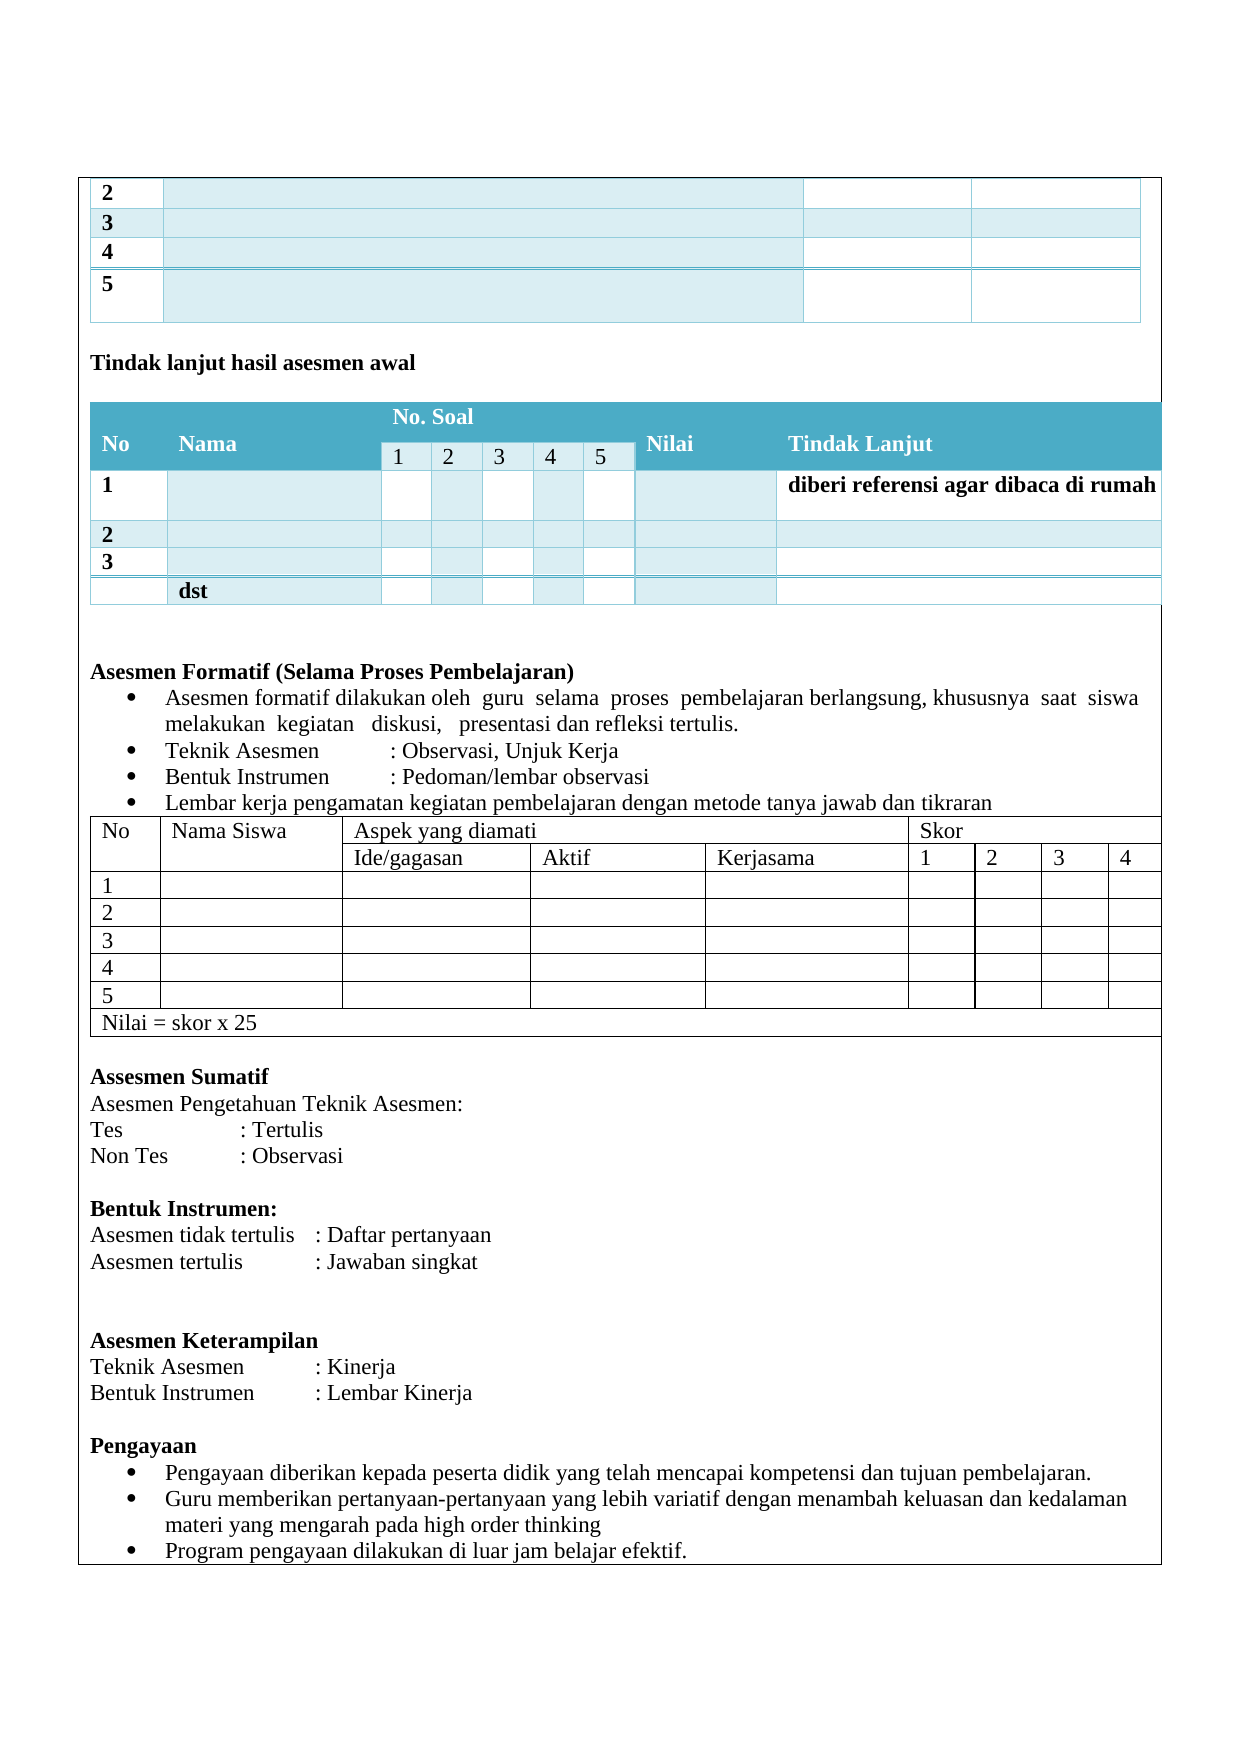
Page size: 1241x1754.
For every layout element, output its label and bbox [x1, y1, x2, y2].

table_cell [79, 178, 1161, 1564]
